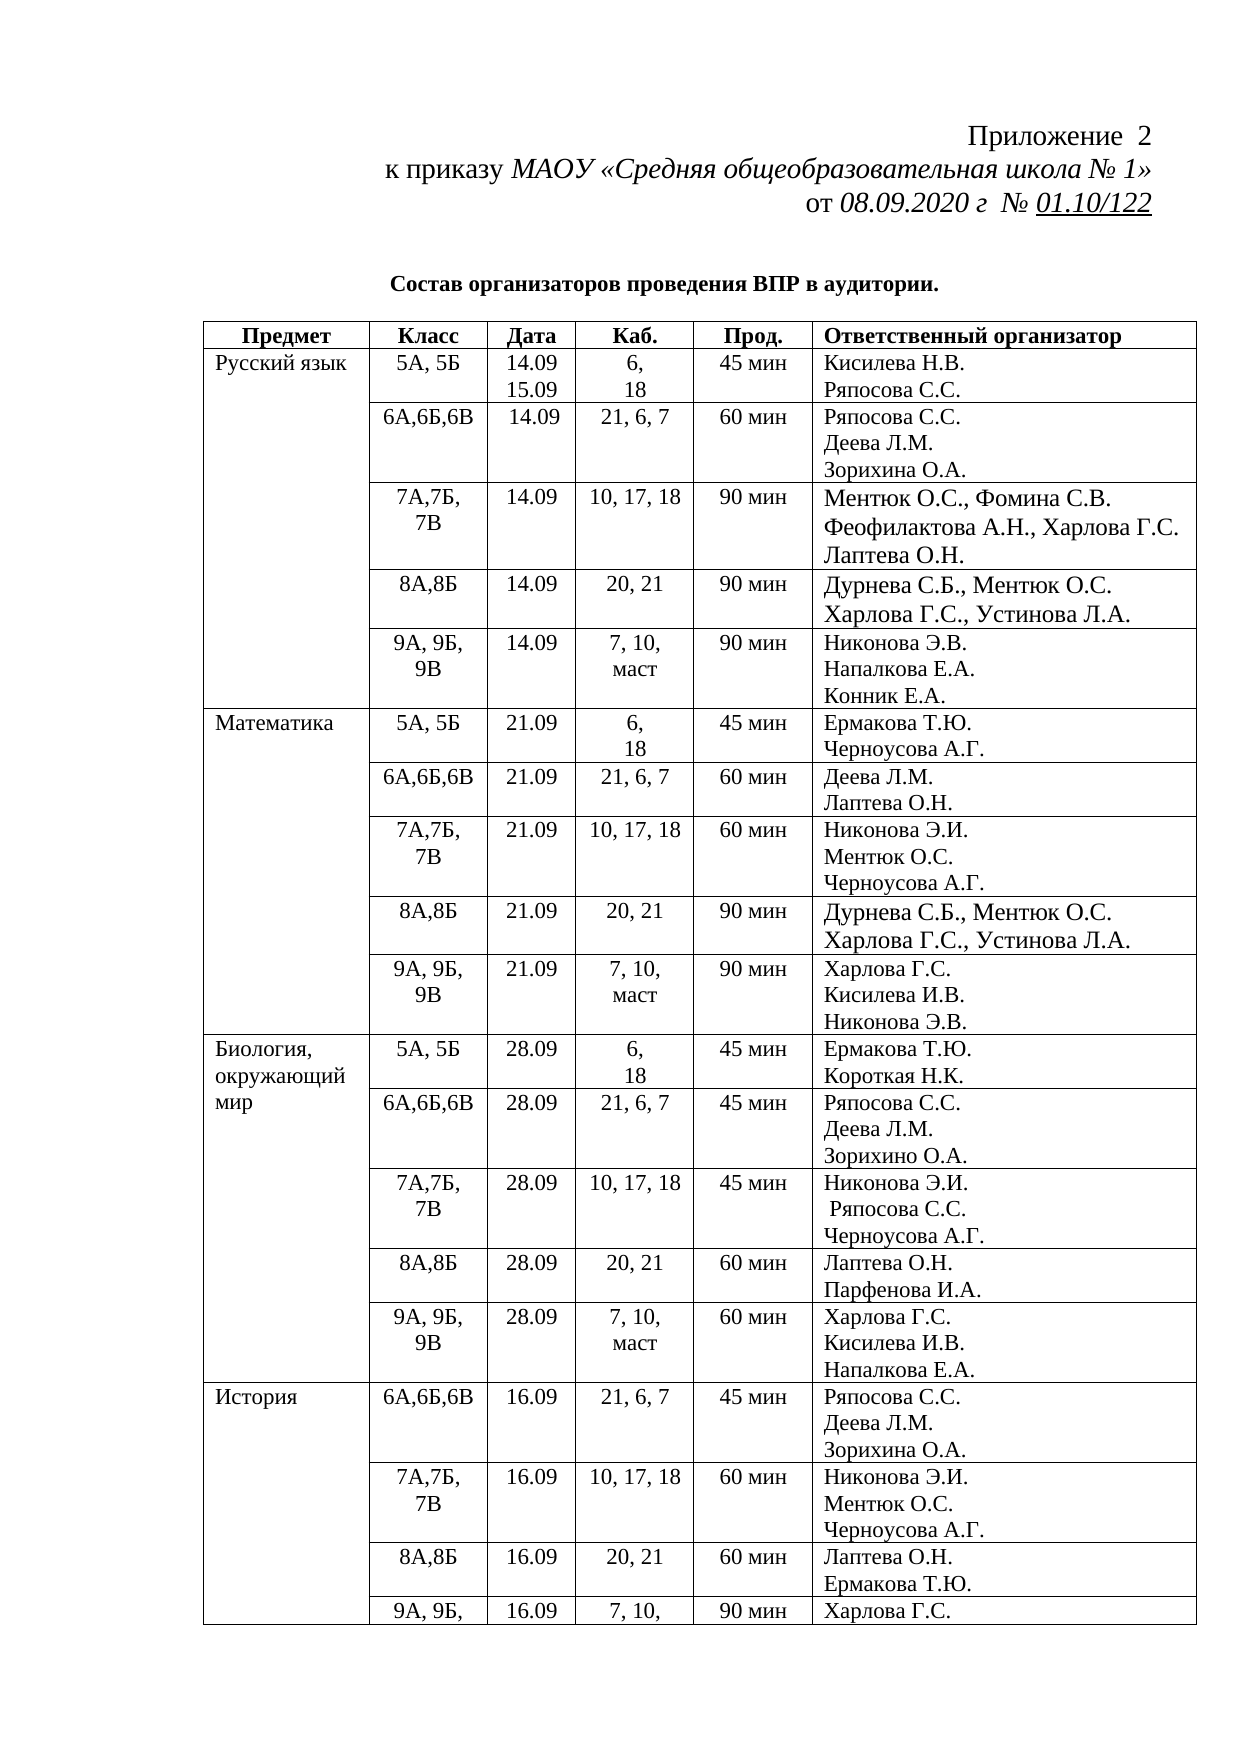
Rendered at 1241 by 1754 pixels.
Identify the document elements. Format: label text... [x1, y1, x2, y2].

table_cell 16.09 [488, 1543, 575, 1596]
table_cell 5А, 5Б [370, 1035, 487, 1088]
table_cell 6А,6Б,6В [370, 763, 487, 816]
table_cell Дурнева С.Б., Ментюк О.С. Харлова Г.С., Устинова Л.А. [813, 570, 1196, 628]
table_cell 45 мин [694, 1169, 812, 1248]
table_cell Харлова Г.С. Кисилева И.В. Никонова Э.В. [813, 955, 1196, 1034]
table_cell 21, 6, 7 [576, 1383, 693, 1462]
table_cell 14.09 [488, 403, 575, 482]
text Состав организаторов проведения ВПР в аудитории. [177, 270, 1152, 296]
table_cell 20, 21 [576, 897, 693, 954]
table_cell Ряпосова С.С. Деева Л.М. Зорихина О.А. [813, 403, 1196, 482]
table_cell Деева Л.М. Лаптева О.Н. [813, 763, 1196, 816]
table_cell 60 мин [694, 817, 812, 896]
table_cell 7, 10, маст [576, 955, 693, 1034]
table_cell 60 мин [694, 1303, 812, 1382]
table_cell 7, 10, маст [576, 1597, 693, 1623]
table_cell 28.09 [488, 1303, 575, 1382]
table_cell Ермакова Т.Ю. Короткая Н.К. [813, 1035, 1196, 1088]
table_cell Ряпосова С.С. Деева Л.М. Зорихино О.А. [813, 1089, 1196, 1168]
table_cell 7, 10, маст [576, 1303, 693, 1382]
table_cell 10, 17, 18 [576, 1169, 693, 1248]
table_cell 45 мин [694, 349, 812, 402]
table_cell 14.09 15.09 [488, 349, 575, 402]
table_cell 9А, 9Б, 9В [370, 955, 487, 1034]
table_cell 6, 18 [576, 709, 693, 762]
table_cell 45 мин [694, 1035, 812, 1088]
table_cell 21.09 [488, 897, 575, 954]
table_cell Лаптева О.Н. Парфенова И.А. [813, 1249, 1196, 1302]
table_cell Харлова Г.С. Кисилева И.В. Напалкова Е.А. [813, 1303, 1196, 1382]
table_cell 21, 6, 7 [576, 403, 693, 482]
table_cell Лаптева О.Н. Ермакова Т.Ю. [813, 1543, 1196, 1596]
table_cell 20, 21 [576, 1249, 693, 1302]
table_cell 20, 21 [576, 570, 693, 628]
table_cell 21.09 [488, 709, 575, 762]
table_cell 8А,8Б [370, 1543, 487, 1596]
table_cell Ермакова Т.Ю. Черноусова А.Г. [813, 709, 1196, 762]
table_cell 7А,7Б, 7В [370, 1463, 487, 1542]
table_header Класс [370, 322, 487, 348]
table_cell История [204, 1383, 369, 1623]
table_header Прод. [694, 322, 812, 348]
table_cell 21.09 [488, 817, 575, 896]
table_cell 90 мин [694, 1597, 812, 1623]
table_cell 90 мин [694, 483, 812, 569]
table_cell 14.09 [488, 570, 575, 628]
table_cell Математика [204, 709, 369, 1034]
table_cell 21, 6, 7 [576, 1089, 693, 1168]
table_header Ответственный организатор [813, 322, 1196, 348]
table_header Предмет [204, 322, 369, 348]
table_cell 16.09 [488, 1383, 575, 1462]
table_cell Биология, окружающий мир [204, 1035, 369, 1382]
table_cell Никонова Э.И. Ментюк О.С. Черноусова А.Г. [813, 1463, 1196, 1542]
table_cell 10, 17, 18 [576, 817, 693, 896]
table_cell 28.09 [488, 1249, 575, 1302]
table_header Каб. [576, 322, 693, 348]
table_cell 90 мин [694, 897, 812, 954]
table_cell Никонова Э.И. Ментюк О.С. Черноусова А.Г. [813, 817, 1196, 896]
table_cell 20, 21 [576, 1543, 693, 1596]
table_cell 7А,7Б, 7В [370, 483, 487, 569]
table_cell 9А, 9Б, 9В [370, 1303, 487, 1382]
table_cell 45 мин [694, 1383, 812, 1462]
table_cell 9А, 9Б, 9В [370, 629, 487, 708]
table_cell 60 мин [694, 1543, 812, 1596]
table_cell 6А,6Б,6В [370, 1383, 487, 1462]
table_cell 9А, 9Б, 9В [370, 1597, 487, 1623]
table_cell 16.09 [488, 1597, 575, 1623]
table_cell Ряпосова С.С. Деева Л.М. Зорихина О.А. [813, 1383, 1196, 1462]
table_cell 7А,7Б, 7В [370, 817, 487, 896]
table_cell 6, 18 [576, 1035, 693, 1088]
table_cell Дурнева С.Б., Ментюк О.С. Харлова Г.С., Устинова Л.А. [813, 897, 1196, 954]
table_cell 6А,6Б,6В [370, 1089, 487, 1168]
table_cell 45 мин [694, 709, 812, 762]
table_cell 8А,8Б [370, 570, 487, 628]
text Приложение 2 к приказу МАОУ «Средняя общеобразовательная школа № 1» от 08.09.2020 г № 01.10/122 [177, 118, 1152, 219]
table_cell 16.09 [488, 1463, 575, 1542]
table_cell 90 мин [694, 955, 812, 1034]
table_cell 28.09 [488, 1169, 575, 1248]
table_cell Никонова Э.И. Ряпосова С.С. Черноусова А.Г. [813, 1169, 1196, 1248]
table_cell Никонова Э.В. Напалкова Е.А. Конник Е.А. [813, 629, 1196, 708]
table_cell 21.09 [488, 955, 575, 1034]
table_cell 5А, 5Б [370, 709, 487, 762]
table_cell 7А,7Б, 7В [370, 1169, 487, 1248]
table_cell 10, 17, 18 [576, 483, 693, 569]
table_cell 7, 10, маст [576, 629, 693, 708]
table_cell 6, 18 [576, 349, 693, 402]
table_cell 21, 6, 7 [576, 763, 693, 816]
table_cell Русский язык [204, 349, 369, 708]
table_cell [813, 1597, 1196, 1623]
table_cell 6А,6Б,6В [370, 403, 487, 482]
table_cell 45 мин [694, 1089, 812, 1168]
table_cell 14.09 [488, 483, 575, 569]
table_cell 28.09 [488, 1035, 575, 1088]
table_cell 14.09 [488, 629, 575, 708]
table_cell 5А, 5Б [370, 349, 487, 402]
table_cell 8А,8Б [370, 897, 487, 954]
table_cell 8А,8Б [370, 1249, 487, 1302]
table_cell 60 мин [694, 1463, 812, 1542]
table_header Дата [488, 322, 575, 348]
table_cell 21.09 [488, 763, 575, 816]
table_cell 90 мин [694, 570, 812, 628]
table_cell 10, 17, 18 [576, 1463, 693, 1542]
table_cell Кисилева Н.В. Ряпосова С.С. [813, 349, 1196, 402]
table_cell Ментюк О.С., Фомина С.В. Феофилактова А.Н., Харлова Г.С. Лаптева О.Н. [813, 483, 1196, 569]
table_cell 90 мин [694, 629, 812, 708]
table_cell 28.09 [488, 1089, 575, 1168]
table_cell 60 мин [694, 763, 812, 816]
table_cell 60 мин [694, 1249, 812, 1302]
table_cell 60 мин [694, 403, 812, 482]
